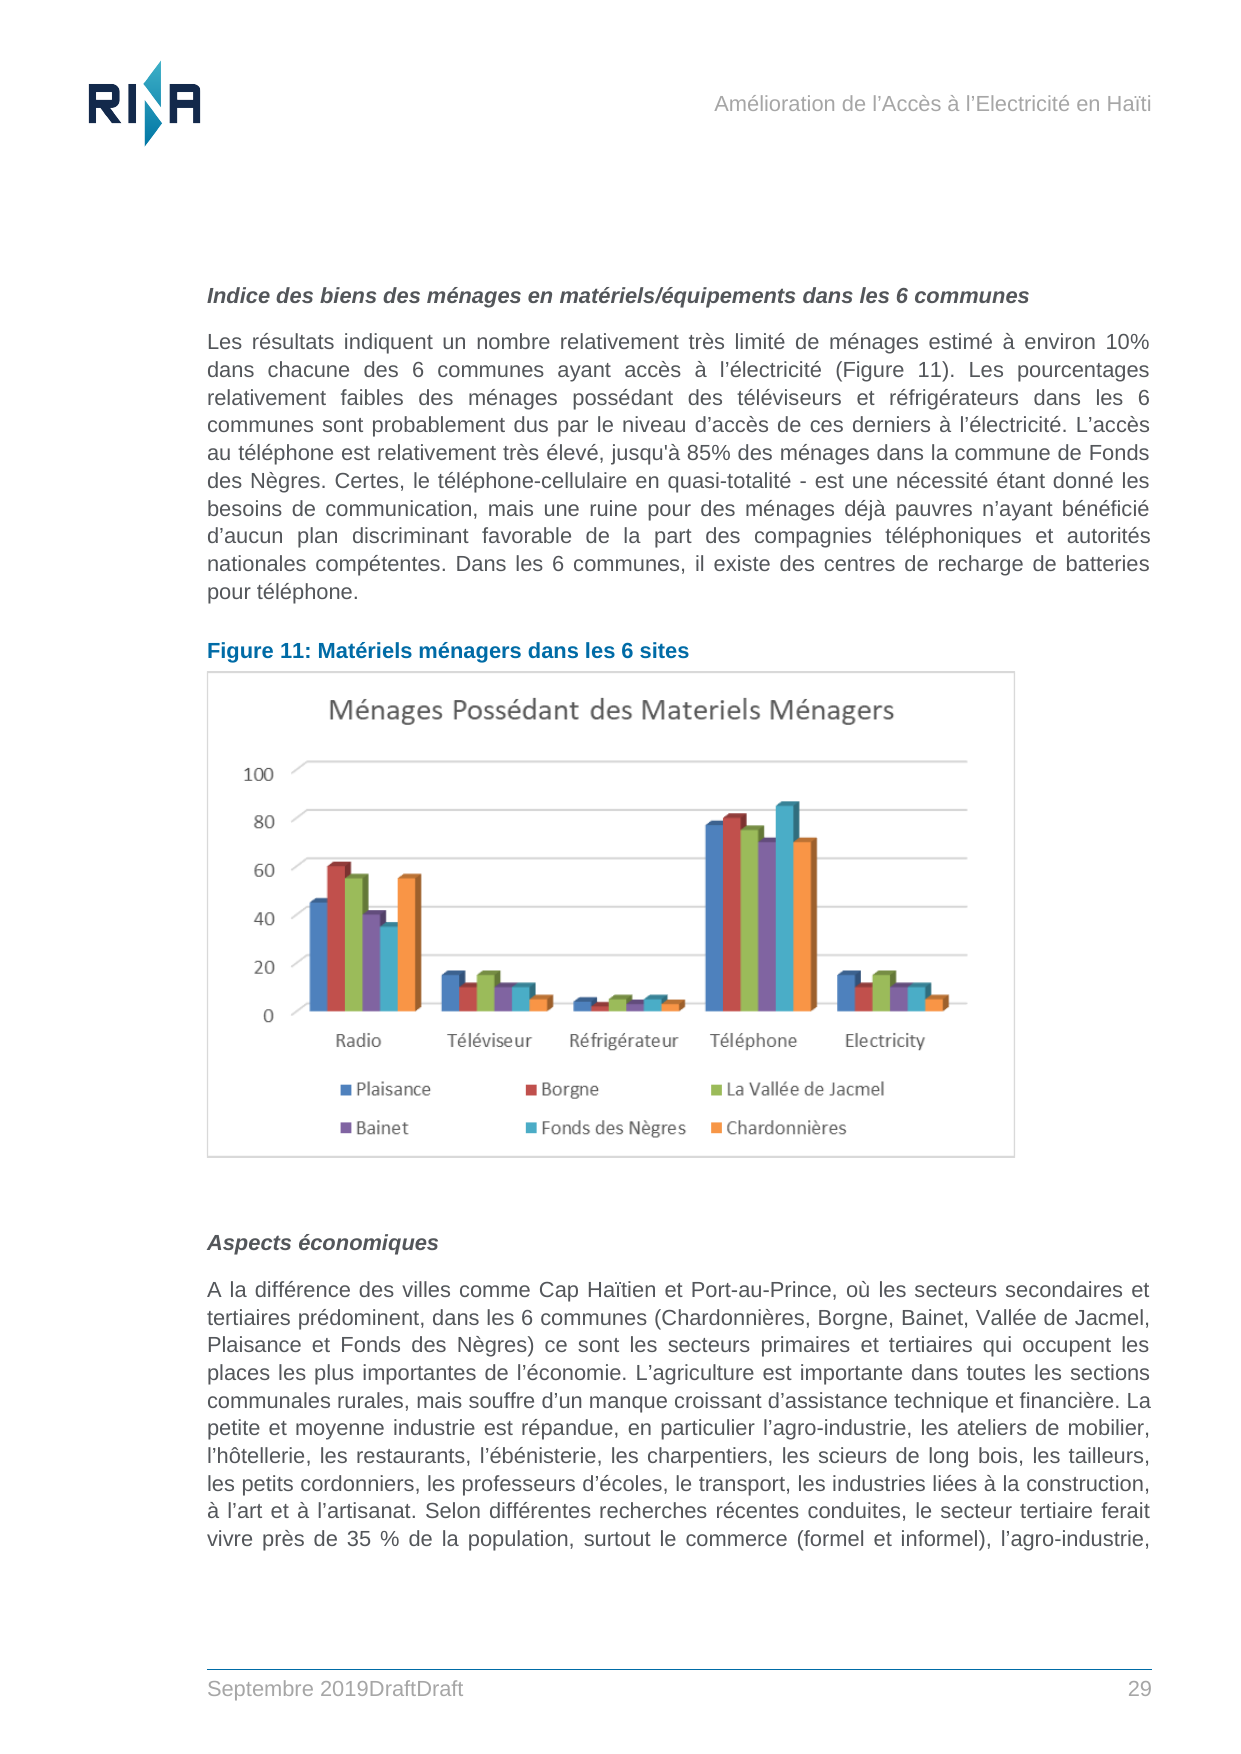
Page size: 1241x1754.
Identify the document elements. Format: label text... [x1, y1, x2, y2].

table_cell [207, 671, 1153, 1165]
picture [88, 60, 201, 147]
text Les résultats indiquent un nombre relativement très limité de ménages estimé à environ 10% dans chacune des 6 communes ayant accès à l’électricité (Figure 11). Les pourcentages relativement faibles des ménages possédant des téléviseurs et réfrigérateurs dans les 6 communes sont probablement dus par le niveau d’accès de ces derniers à l’électricité. L’accès au téléphone est relativement très élevé, jusqu'à 85% des ménages dans la commune de Fonds des Nègres. Certes, le téléphone-cellulaire en quasi-totalité - est une nécessité étant donné les besoins de communication, mais une ruine pour des ménages déjà pauvres n’ayant bénéficié d’aucun plan discriminant favorable de la part des compagnies téléphoniques et autorités nationales compétentes. Dans les 6 communes, il existe des centres de recharge de batteries pour téléphone. [207, 329, 1152, 604]
text Aspects économiques [207, 1230, 1152, 1255]
table_header Figure 11: Matériels ménagers dans les 6 sites [207, 619, 1153, 671]
picture [206, 671, 1016, 1158]
text Indice des biens des ménages en matériels/équipements dans les 6 communes [207, 283, 1152, 308]
